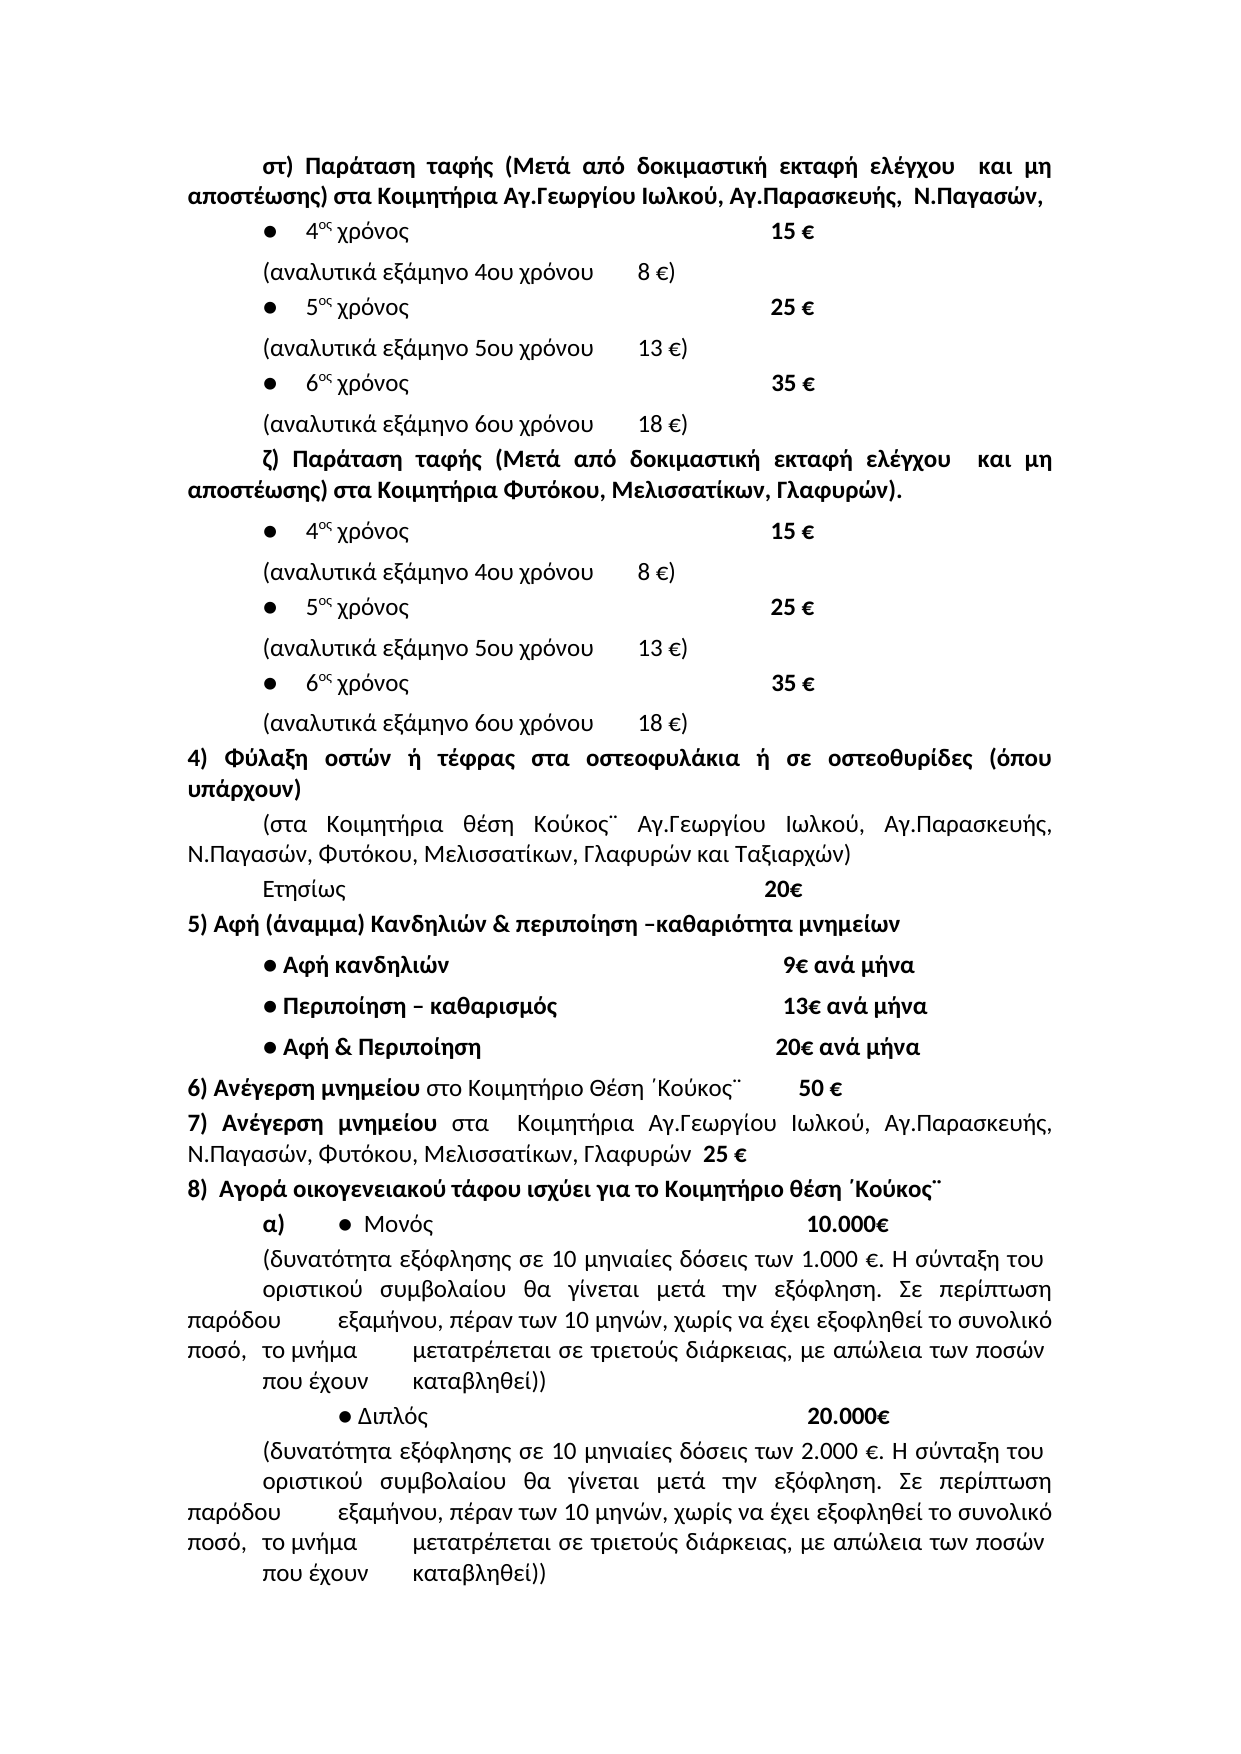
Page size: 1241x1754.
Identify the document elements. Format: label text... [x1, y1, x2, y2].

text ● 4ος χρόνος 15 € [187, 515, 1053, 545]
text ● Αφή & Περιποίηση 20€ ανά μήνα [187, 1031, 1053, 1062]
text ● Περιποίηση – καθαρισμός 13€ ανά μήνα [187, 991, 1053, 1021]
text α) ● Μονός 10.000€ [187, 1208, 1053, 1238]
text ● 5ος χρόνος 25 € [187, 591, 1053, 621]
text ● 6ος χρόνος 35 € [187, 667, 1053, 697]
text (αναλυτικά εξάμηνο 5ου χρόνου 13 €) [187, 332, 1053, 363]
text (στα Κοιμητήρια θέση Κούκος¨ Αγ.Γεωργίου Ιωλκού, Αγ.Παρασκευής, Ν.Παγασών, Φυτόκου, Μελισσατίκων, Γλαφυρών και Ταξιαρχών) [187, 808, 1053, 869]
text ● 5ος χρόνος 25 € [187, 291, 1053, 322]
text (αναλυτικά εξάμηνο 5ου χρόνου 13 €) [187, 632, 1053, 662]
text ● Αφή κανδηλιών 9€ ανά μήνα [187, 949, 1053, 980]
text (αναλυτικά εξάμηνο 4ου χρόνου 8 €) [187, 256, 1053, 287]
text (αναλυτικά εξάμηνο 4ου χρόνου 8 €) [187, 556, 1053, 586]
text (αναλυτικά εξάμηνο 6ου χρόνου 18 €) [187, 708, 1053, 738]
text 6) Ανέγερση μνημείου στο Κοιμητήριο Θέση ΄Κούκος¨ 50 € [187, 1072, 1053, 1103]
text (αναλυτικά εξάμηνο 6ου χρόνου 18 €) [187, 408, 1053, 439]
text 7) Ανέγερση μνημείου στα Κοιμητήρια Αγ.Γεωργίου Ιωλκού, Αγ.Παρασκευής, Ν.Παγασών, Φυτόκου, Μελισσατίκων, Γλαφυρών 25 € [187, 1107, 1053, 1168]
text ● 4ος χρόνος 15 € [187, 216, 1053, 246]
text ● Διπλός 20.000€ [187, 1400, 1053, 1431]
text 8) Αγορά οικογενειακού τάφου ισχύει για το Κοιμητήριο θέση ΄Κούκος¨ [187, 1173, 1053, 1203]
text Ετησίως 20€ [187, 874, 1053, 904]
text 4) Φύλαξη οστών ή τέφρας στα οστεοφυλάκια ή σε οστεοθυρίδες (όπου υπάρχουν) [187, 743, 1053, 804]
text (δυνατότητα εξόφλησης σε 10 μηνιαίες δόσεις των 1.000 €. Η σύνταξη του οριστικού συμβολαίου θα γίνεται μετά την εξόφληση. Σε περίπτωση παρόδου εξαμήνου, πέραν των 10 μηνών, χωρίς να έχει εξοφληθεί το συνολικό ποσό, το μνήμα μετατρέπεται σε τριετούς διάρκειας, με απώλεια των ποσών που έχουν καταβληθεί)) [187, 1243, 1053, 1396]
text ζ) Παράταση ταφής (Μετά από δοκιμαστική εκταφή ελέγχου και μη αποστέωσης) στα Κοιμητήρια Φυτόκου, Μελισσατίκων, Γλαφυρών). [187, 443, 1053, 504]
text 5) Αφή (άναμμα) Κανδηλιών & περιποίηση –καθαριότητα μνημείων [187, 909, 1053, 939]
text στ) Παράταση ταφής (Μετά από δοκιμαστική εκταφή ελέγχου και μη αποστέωσης) στα Κοιμητήρια Αγ.Γεωργίου Ιωλκού, Αγ.Παρασκευής, Ν.Παγασών, [187, 150, 1053, 211]
text ● 6ος χρόνος 35 € [187, 367, 1053, 398]
text (δυνατότητα εξόφλησης σε 10 μηνιαίες δόσεις των 2.000 €. Η σύνταξη του οριστικού συμβολαίου θα γίνεται μετά την εξόφληση. Σε περίπτωση παρόδου εξαμήνου, πέραν των 10 μηνών, χωρίς να έχει εξοφληθεί το συνολικό ποσό, το μνήμα μετατρέπεται σε τριετούς διάρκειας, με απώλεια των ποσών που έχουν καταβληθεί)) [187, 1435, 1053, 1588]
